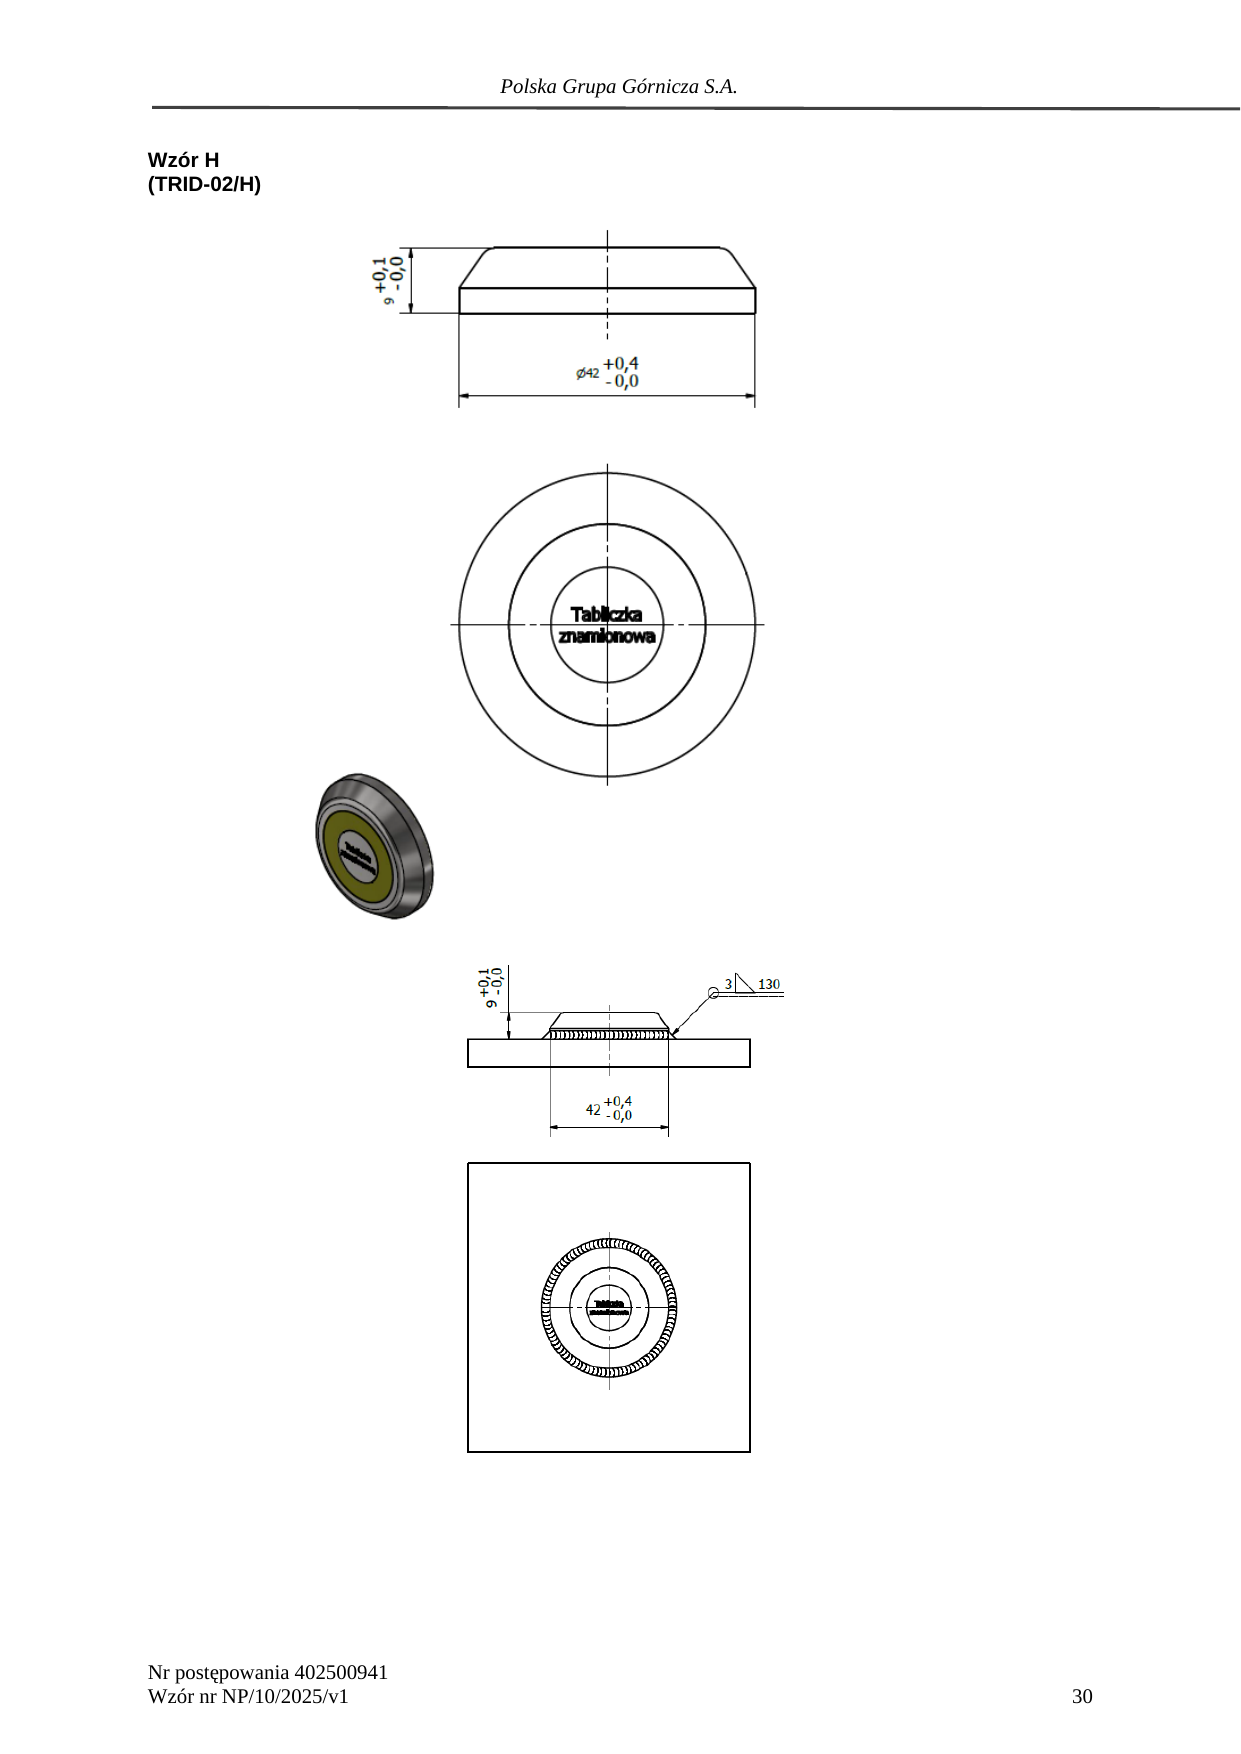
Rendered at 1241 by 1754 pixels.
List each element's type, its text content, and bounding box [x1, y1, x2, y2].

text Wzór H [148, 148, 1093, 172]
picture [302, 222, 777, 930]
picture [455, 960, 798, 1461]
text (TRID-02/H) [148, 172, 1093, 196]
